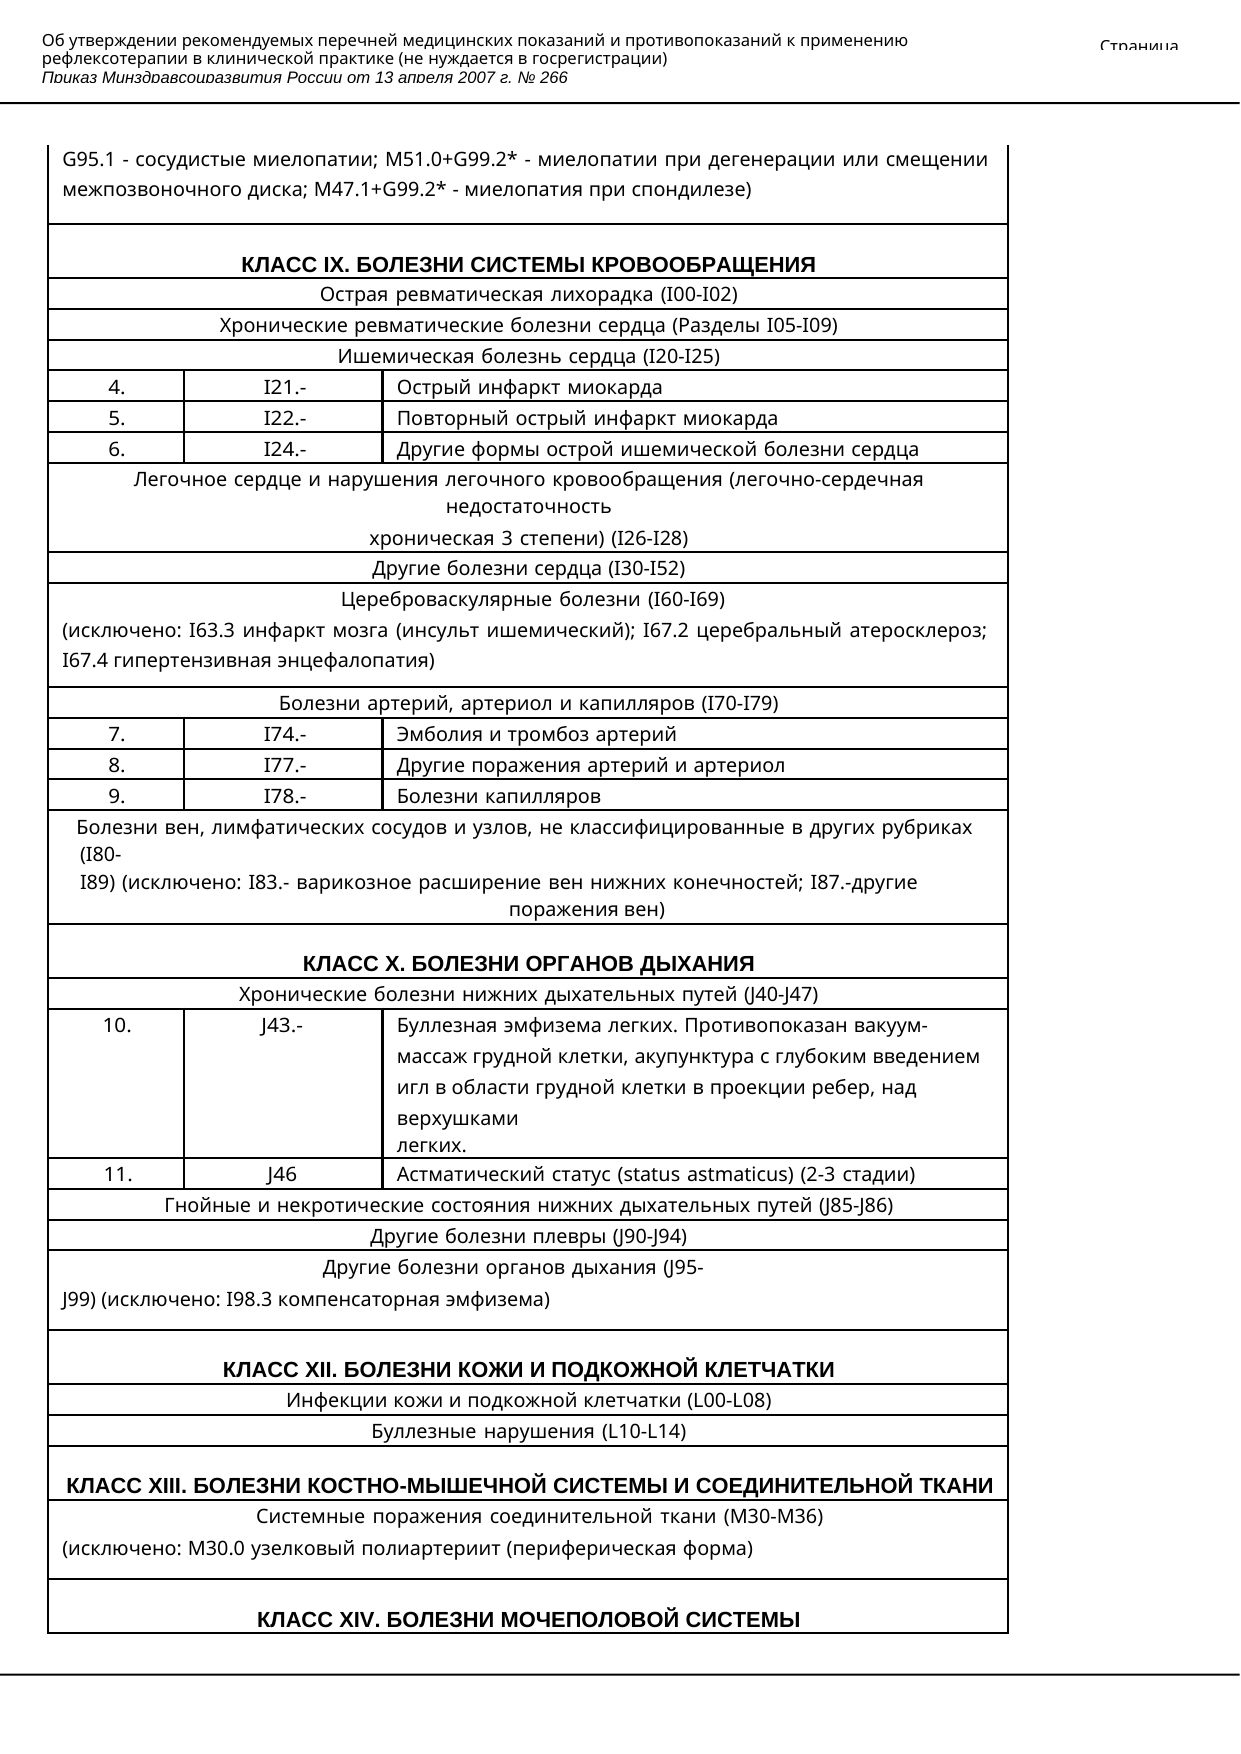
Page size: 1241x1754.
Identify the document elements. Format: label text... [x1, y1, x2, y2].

table_cell Другие болезни сердца (I30-I52) [49, 553, 1007, 582]
table_cell I77.- [185, 750, 381, 778]
table_cell Хронические ревматические болезни сердца (Разделы I05-I09) [49, 310, 1007, 338]
table_cell Легочное сердце и нарушения легочного кровообращения (легочно-сердечная недостаточность хроническая 3 степени) (I26-I28) [49, 464, 1007, 551]
table_cell КЛАСС XIV. БОЛЕЗНИ МОЧЕПОЛОВОЙ СИСТЕМЫ [49, 1580, 1007, 1632]
table_cell I24.- [185, 433, 381, 462]
table_cell 9. [49, 780, 183, 809]
table_cell Острая ревматическая лихорадка (I00-I02) [49, 279, 1007, 308]
table_cell КЛАСС ХIII. БОЛЕЗНИ КОСТНО-МЫШЕЧНОЙ СИСТЕМЫ И СОЕДИНИТЕЛЬНОЙ ТКАНИ [49, 1447, 1007, 1499]
table_cell J43.- [185, 1010, 381, 1157]
table_cell I22.- [185, 402, 381, 431]
table_cell КЛАСС IX. БОЛЕЗНИ СИСТЕМЫ КРОВООБРАЩЕНИЯ [49, 225, 1007, 277]
table_header G95.1 - сосудистые миелопатии; M51.0+G99.2* - миелопатии при дегенерации или смещении межпозвоночного диска; M47.1+G99.2* - миелопатия при спондилезе) [49, 145, 1007, 223]
table_cell Другие поражения артерий и артериол [384, 750, 1007, 778]
table_cell 6. [49, 433, 183, 462]
table_cell КЛАСС X. БОЛЕЗНИ ОРГАНОВ ДЫХАНИЯ [49, 925, 1007, 977]
table_cell Цереброваскулярные болезни (I60-I69) (исключено: I63.3 инфаркт мозга (инсульт ишемический); I67.2 церебральный атеросклероз; I67.4 гипертензивная энцефалопатия) [49, 584, 1007, 686]
table_cell Инфекции кожи и подкожной клетчатки (L00-L08) [49, 1385, 1007, 1414]
table_cell I21.- [185, 371, 381, 400]
table_cell 11. [49, 1159, 183, 1188]
table_cell 7. [49, 719, 183, 747]
table_cell I74.- [185, 719, 381, 747]
table_cell 4. [49, 371, 183, 400]
table_cell Повторный острый инфаркт миокарда [384, 402, 1007, 431]
table_cell Астматический статус (status astmaticus) (2-3 стадии) [384, 1159, 1007, 1188]
table_cell Системные поражения соединительной ткани (М30-М36) (исключено: М30.0 узелковый полиартериит (периферическая форма) [49, 1501, 1007, 1578]
table_cell Болезни капилляров [384, 780, 1007, 809]
table_cell Буллезная эмфизема легких. Противопоказан вакуум-массаж грудной клетки, акупунктура с глубоким введением игл в области грудной клетки в проекции ребер, над верхушками легких. [384, 1010, 1007, 1157]
table_cell Хронические болезни нижних дыхательных путей (J40-J47) [49, 979, 1007, 1008]
table_cell Другие болезни плевры (J90-J94) [49, 1221, 1007, 1249]
table_cell 8. [49, 750, 183, 778]
table_cell КЛАСС XII. БОЛЕЗНИ КОЖИ И ПОДКОЖНОЙ КЛЕТЧАТКИ [49, 1331, 1007, 1383]
table_cell 5. [49, 402, 183, 431]
table_cell Ишемическая болезнь сердца (I20-I25) [49, 341, 1007, 369]
table_cell Гнойные и некротические состояния нижних дыхательных путей (J85-J86) [49, 1190, 1007, 1218]
table_cell Буллезные нарушения (L10-L14) [49, 1416, 1007, 1444]
table_cell Острый инфаркт миокарда [384, 371, 1007, 400]
table_cell 10. [49, 1010, 183, 1157]
table_cell Болезни вен, лимфатических сосудов и узлов, не классифицированные в других рубриках (I80- I89) (исключено: I83.- варикозное расширение вен нижних конечностей; I87.-другие поражения вен) [49, 811, 1007, 922]
table_cell Эмболия и тромбоз артерий [384, 719, 1007, 747]
table_cell I78.- [185, 780, 381, 809]
table_cell Другие формы острой ишемической болезни сердца [384, 433, 1007, 462]
table_cell J46 [185, 1159, 381, 1188]
table_cell Болезни артерий, артериол и капилляров (I70-I79) [49, 688, 1007, 717]
table_cell Другие болезни органов дыхания (J95-J99) (исключено: I98.3 компенсаторная эмфизема) [49, 1251, 1007, 1328]
